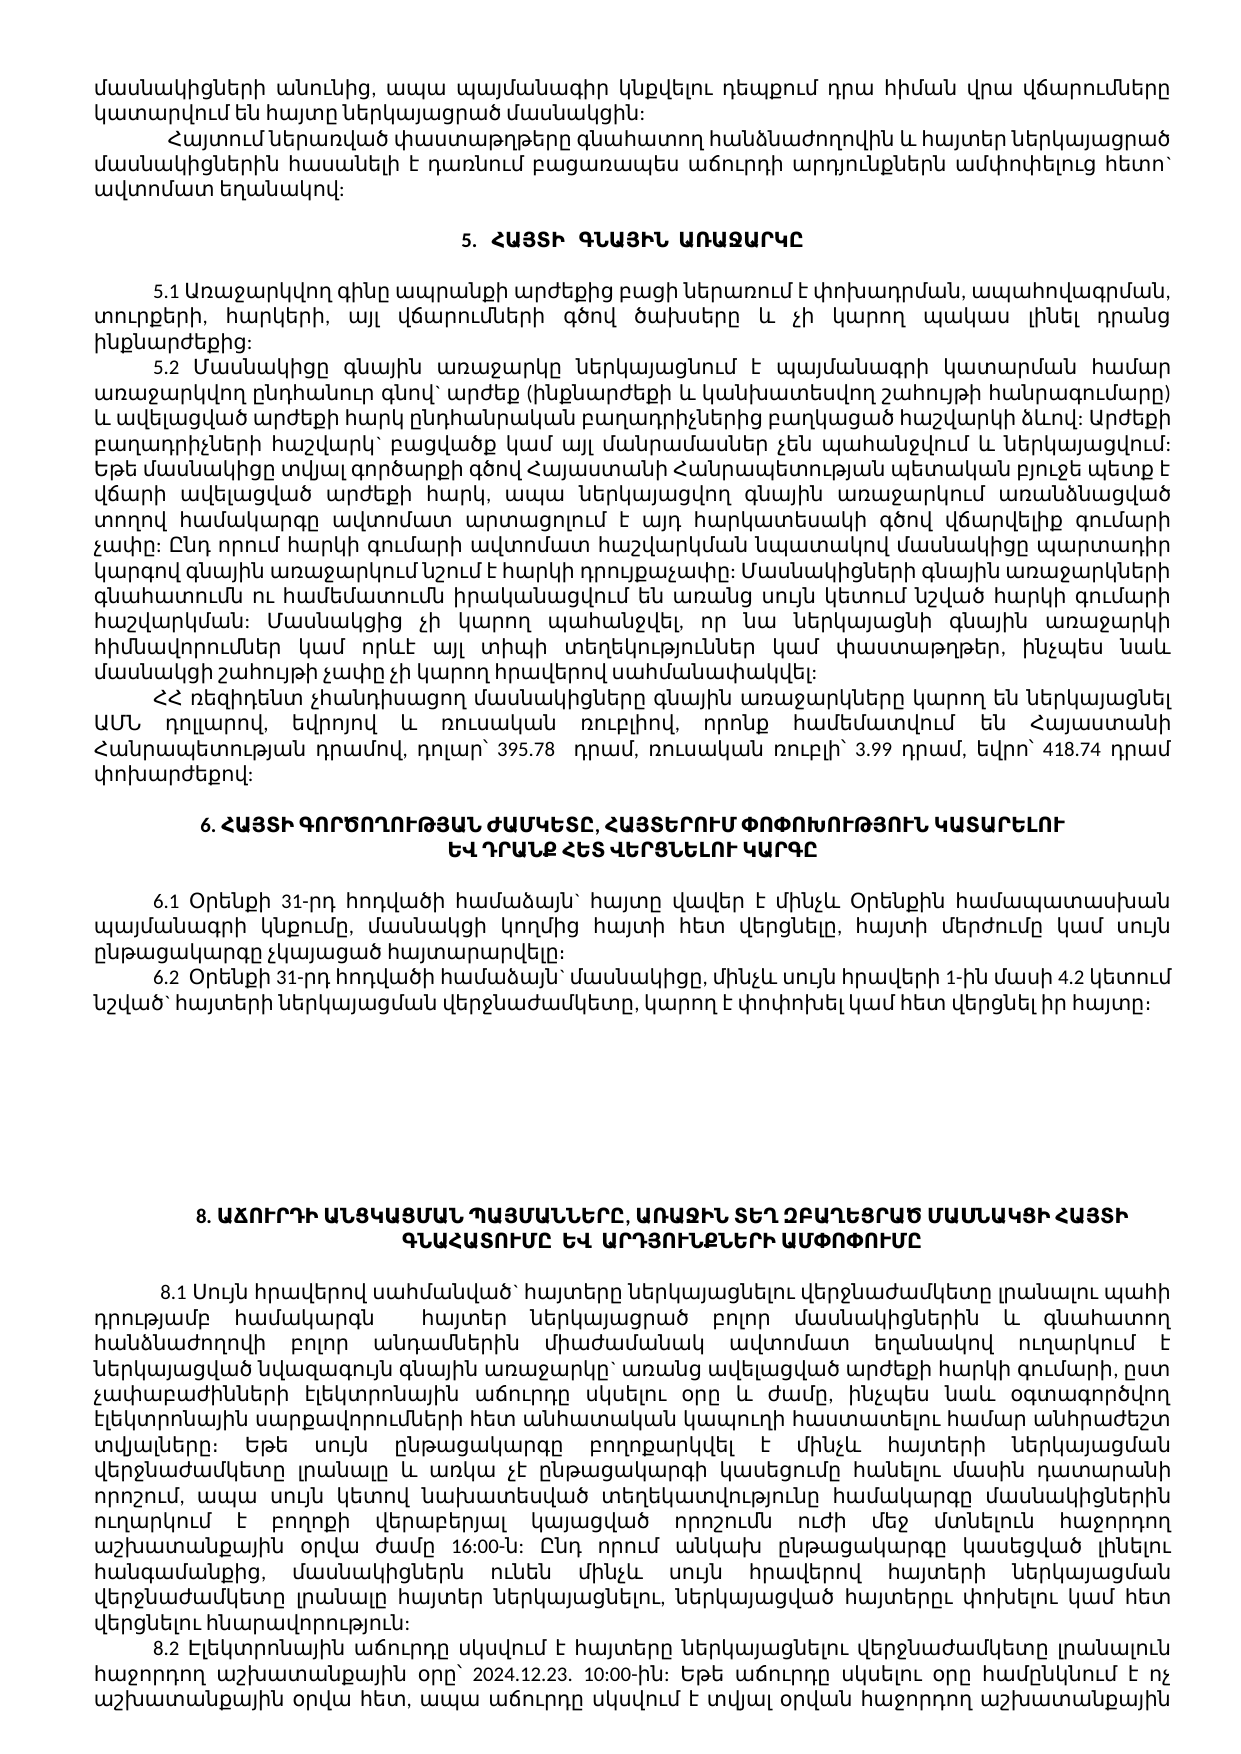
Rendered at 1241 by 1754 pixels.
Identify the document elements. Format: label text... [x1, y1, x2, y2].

text Հայտում ներառված փաստաթղթերը գնահատող հանձնաժողովին և հայտեր ներկայացրած մասնակիցներին հասանելի է դառնում բացառապես աճուրդի արդյունքներն ամփոփելուց հետո` ավտոմատ եղանակով: [94, 126, 1171, 202]
text 6.2 Օրենքի 31-րդ հոդվածի համաձայն` մասնակիցը, մինչև սույն հրավերի 1-ին մասի 4.2 կետում նշված` հայտերի ներկայացման վերջնաժամկետը, կարող է փոփոխել կամ հետ վերցնել իր հայտը։ [94, 964, 1171, 1015]
text 6.1 Օրենքի 31-րդ հոդվածի համաձայն` հայտը վավեր է մինչև Օրենքին համապատասխան պայմանագրի կնքումը, մասնակցի կողմից հայտի հետ վերցնելը, հայտի մերժումը կամ սույն ընթացակարգը չկայացած հայտարարվելը։ [94, 888, 1171, 964]
text 5.1 Առաջարկվող գինը ապրանքի արժեքից բացի ներառում է փոխադրման, ապահովագրման, տուրքերի, հարկերի, այլ վճարումների գծով ծախսերը և չի կարող պակաս լինել դրանց ինքնարժեքից: [94, 278, 1171, 354]
text ԵՎ ԴՐԱՆՔ ՀԵՏ ՎԵՐՑՆԵԼՈՒ ԿԱՐԳԸ [94, 837, 1171, 863]
text 5.2 Մասնակիցը գնային առաջարկը ներկայացնում է պայմանագրի կատարման համար առաջարկվող ընդհանուր գնով` արժեք (ինքնարժեքի և կանխատեսվող շահույթի հանրագումարը) և ավելացված արժեքի հարկ ընդհանրական բաղադրիչներից բաղկացած հաշվարկի ձևով: Արժեքի բաղադրիչների հաշվարկ` բացվածք կամ այլ մանրամասներ չեն պահանջվում և ներկայացվում: Եթե մասնակիցը տվյալ գործարքի գծով Հայաստանի Հանրապետության պետական բյուջե պետք է վճարի ավելացված արժեքի հարկ, ապա ներկայացվող գնային առաջարկում առանձնացված տողով համակարգը ավտոմատ արտացոլում է այդ հարկատեսակի գծով վճարվելիք գումարի չափը: Ընդ որում հարկի գումարի ավտոմատ հաշվարկման նպատակով մասնակիցը պարտադիր կարգով գնային առաջարկում նշում է հարկի դրույքաչափը: Մասնակիցների գնային առաջարկների գնահատումն ու համեմատումն իրականացվում են առանց սույն կետում նշված հարկի գումարի հաշվարկման: Մասնակցից չի կարող պահանջվել, որ նա ներկայացնի գնային առաջարկի հիմնավորումներ կամ որևէ այլ տիպի տեղեկություններ կամ փաստաթղթեր, ինչպես նաև մասնակցի շահույթի չափը չի կարող հրավերով սահմանափակվել: [94, 354, 1171, 685]
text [94, 1635, 1171, 1712]
text 8.1 Սույն հրավերով սահմանված` հայտերը ներկայացնելու վերջնաժամկետը լրանալու պահի դրությամբ համակարգն հայտեր ներկայացրած բոլոր մասնակիցներին և գնահատող հանձնաժողովի բոլոր անդամներին միաժամանակ ավտոմատ եղանակով ուղարկում է ներկայացված նվազագույն գնային առաջարկը` առանց ավելացված արժեքի հարկի գումարի, ըստ չափաբաժինների էլեկտրոնային աճուրդը սկսելու օրը և ժամը, ինչպես նաև օգտագործվող էլեկտրոնային սարքավորումների հետ անհատական կապուղի հաստատելու համար անհրաժեշտ տվյալները։ Եթե սույն ընթացակարգը բողոքարկվել է մինչև հայտերի ներկայացման վերջնաժամկետը լրանալը և առկա չէ ընթացակարգի կասեցումը հանելու մասին դատարանի որոշում, ապա սույն կետով նախատեսված տեղեկատվությունը համակարգը մասնակիցներին ուղարկում է բողոքի վերաբերյալ կայացված որոշումն ուժի մեջ մտնելուն հաջորդող աշխատանքային օրվա ժամը 16:00-ն: Ընդ որում անկախ ընթացակարգը կասեցված լինելու հանգամանքից, մասնակիցներն ունեն մինչև սույն հրավերով հայտերի ներկայացման վերջնաժամկետը լրանալը հայտեր ներկայացնելու, ներկայացված հայտերըւ փոխելու կամ հետ վերցնելու հնարավորություն: [94, 1279, 1171, 1635]
text ՀՀ ռեզիդենտ չհանդիսացող մասնակիցները գնային առաջարկները կարող են ներկայացնել ԱՄՆ դոլլարով, եվրոյով և ռուսական ռուբլիով, որոնք համեմատվում են Հայաստանի Հանրապետության դրամով, դոլար՝ 395.78 դրամ, ռուսական ռուբլի՝ 3.99 դրամ, եվրո՝ 418.74 դրամ փոխարժեքով: [94, 685, 1171, 787]
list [94, 75, 1171, 126]
text 6. ՀԱՅՏԻ ԳՈՐԾՈՂՈՒԹՅԱՆ ԺԱՄԿԵՏԸ, ՀԱՅՏԵՐՈՒՄ ՓՈՓՈԽՈՒԹՅՈՒՆ ԿԱՏԱՐԵԼՈՒ [94, 812, 1171, 837]
text 5. ՀԱՅՏԻ ԳՆԱՅԻՆ ԱՌԱՋԱՐԿԸ [94, 227, 1171, 253]
text ԳՆԱՀԱՏՈՒՄԸ ԵՎ ԱՐԴՅՈՒՆՔՆԵՐԻ ԱՄՓՈՓՈՒՄԸ [94, 1229, 1171, 1254]
text 8. ԱՃՈՒՐԴԻ ԱՆՑԿԱՑՄԱՆ ՊԱՅՄԱՆՆԵՐԸ, ԱՌԱՋԻՆ ՏԵՂ ԶԲԱՂԵՑՐԱԾ ՄԱՍՆԱԿՑԻ ՀԱՅՏԻ [94, 1203, 1171, 1229]
